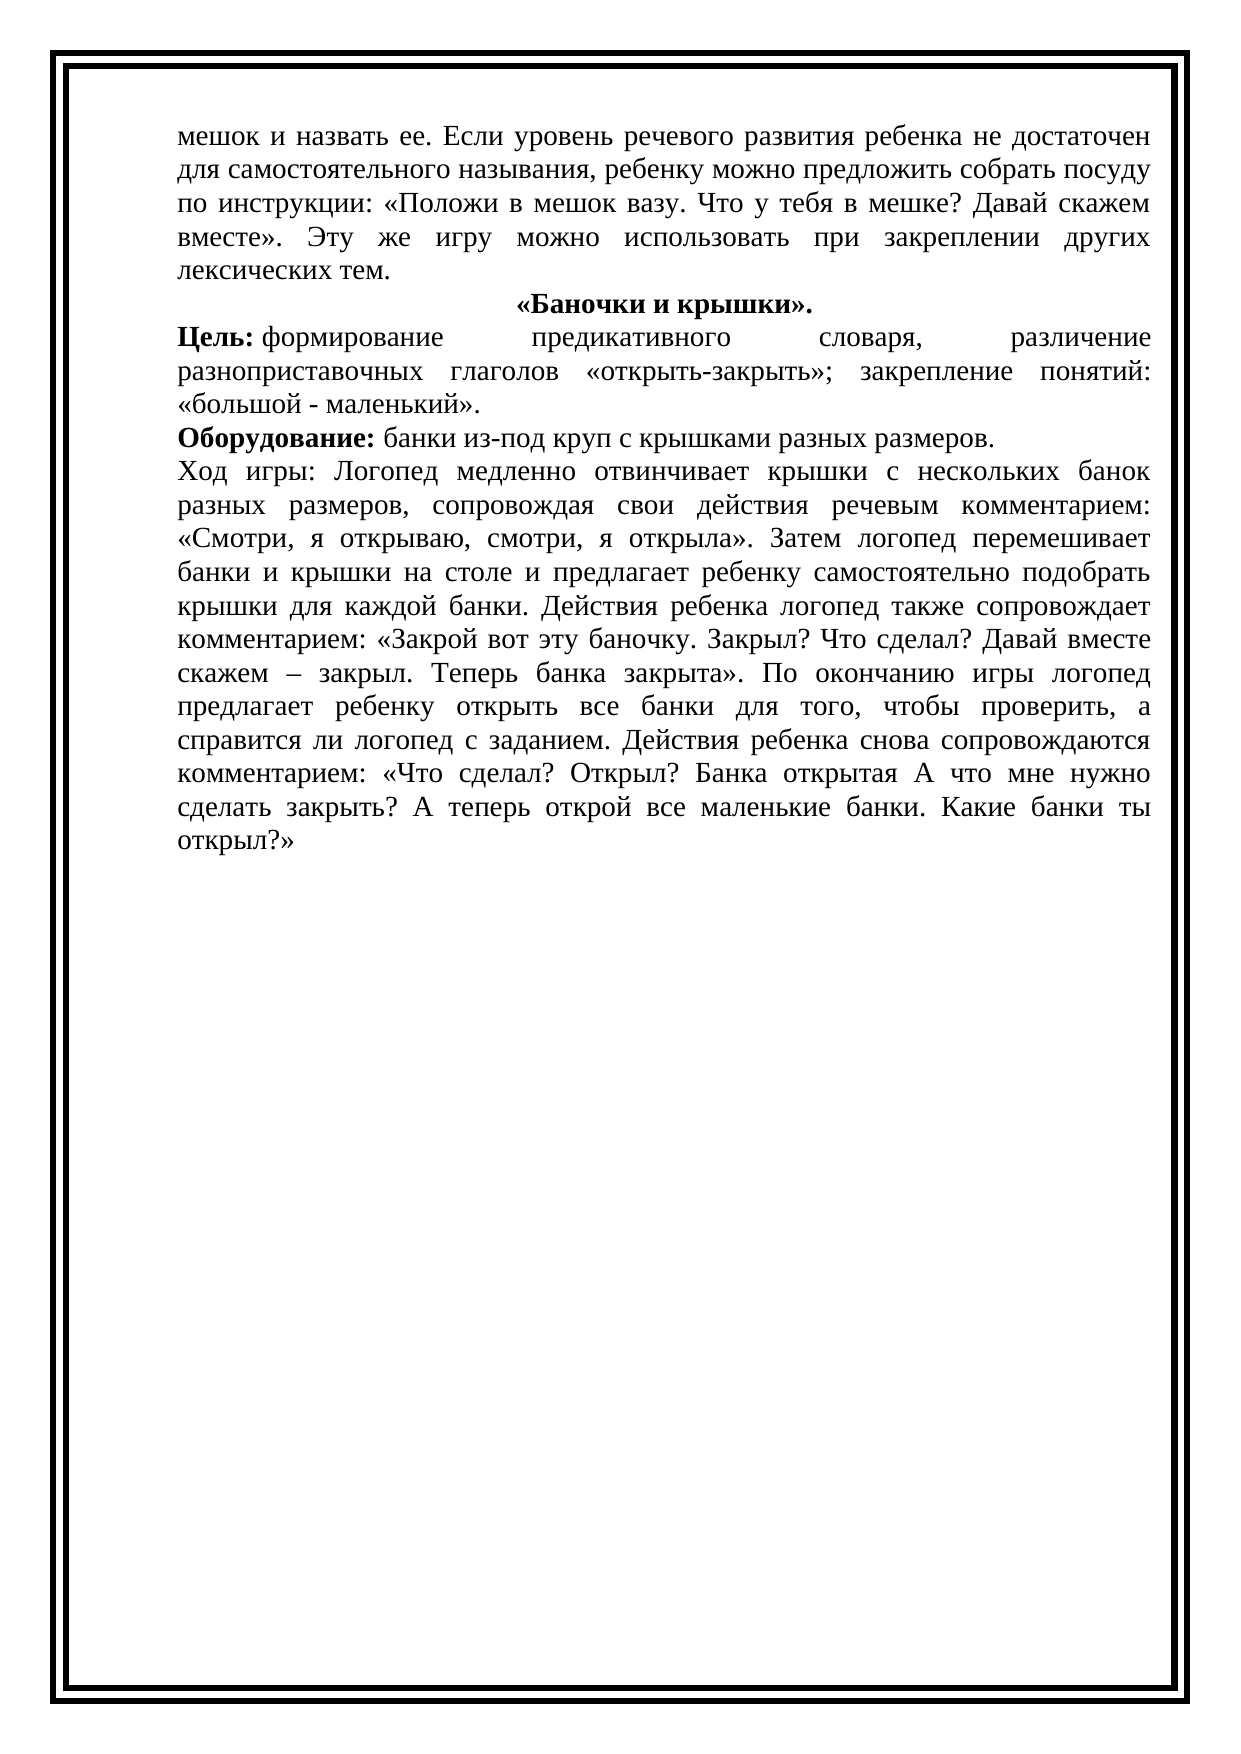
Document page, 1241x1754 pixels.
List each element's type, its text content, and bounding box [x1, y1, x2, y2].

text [177, 118, 1152, 286]
text Оборудование: банки из-под круп с крышками разных размеров. [177, 420, 1152, 453]
text Цель: формирование предикативного словаря, различение разноприставочных глаголов «открыть-закрыть»; закрепление понятий: «большой - маленький». [177, 319, 1152, 420]
text Ход игры: Логопед медленно отвинчивает крышки с нескольких банок разных размеров, сопровождая свои действия речевым комментарием: «Смотри, я открываю, смотри, я открыла». Затем логопед перемешивает банки и крышки на столе и предлагает ребенку самостоятельно подобрать крышки для каждой банки. Действия ребенка логопед также сопровождает комментарием: «Закрой вот эту баночку. Закрыл? Что сделал? Давай вместе скажем – закрыл. Теперь банка закрыта». По окончанию игры логопед предлагает ребенку открыть все банки для того, чтобы проверить, а справится ли логопед с заданием. Действия ребенка снова сопровождаются комментарием: «Что сделал? Открыл? Банка открытая А что мне нужно сделать закрыть? А теперь открой все маленькие банки. Какие банки ты открыл?» [177, 453, 1152, 856]
text «Баночки и крышки». [177, 286, 1152, 319]
